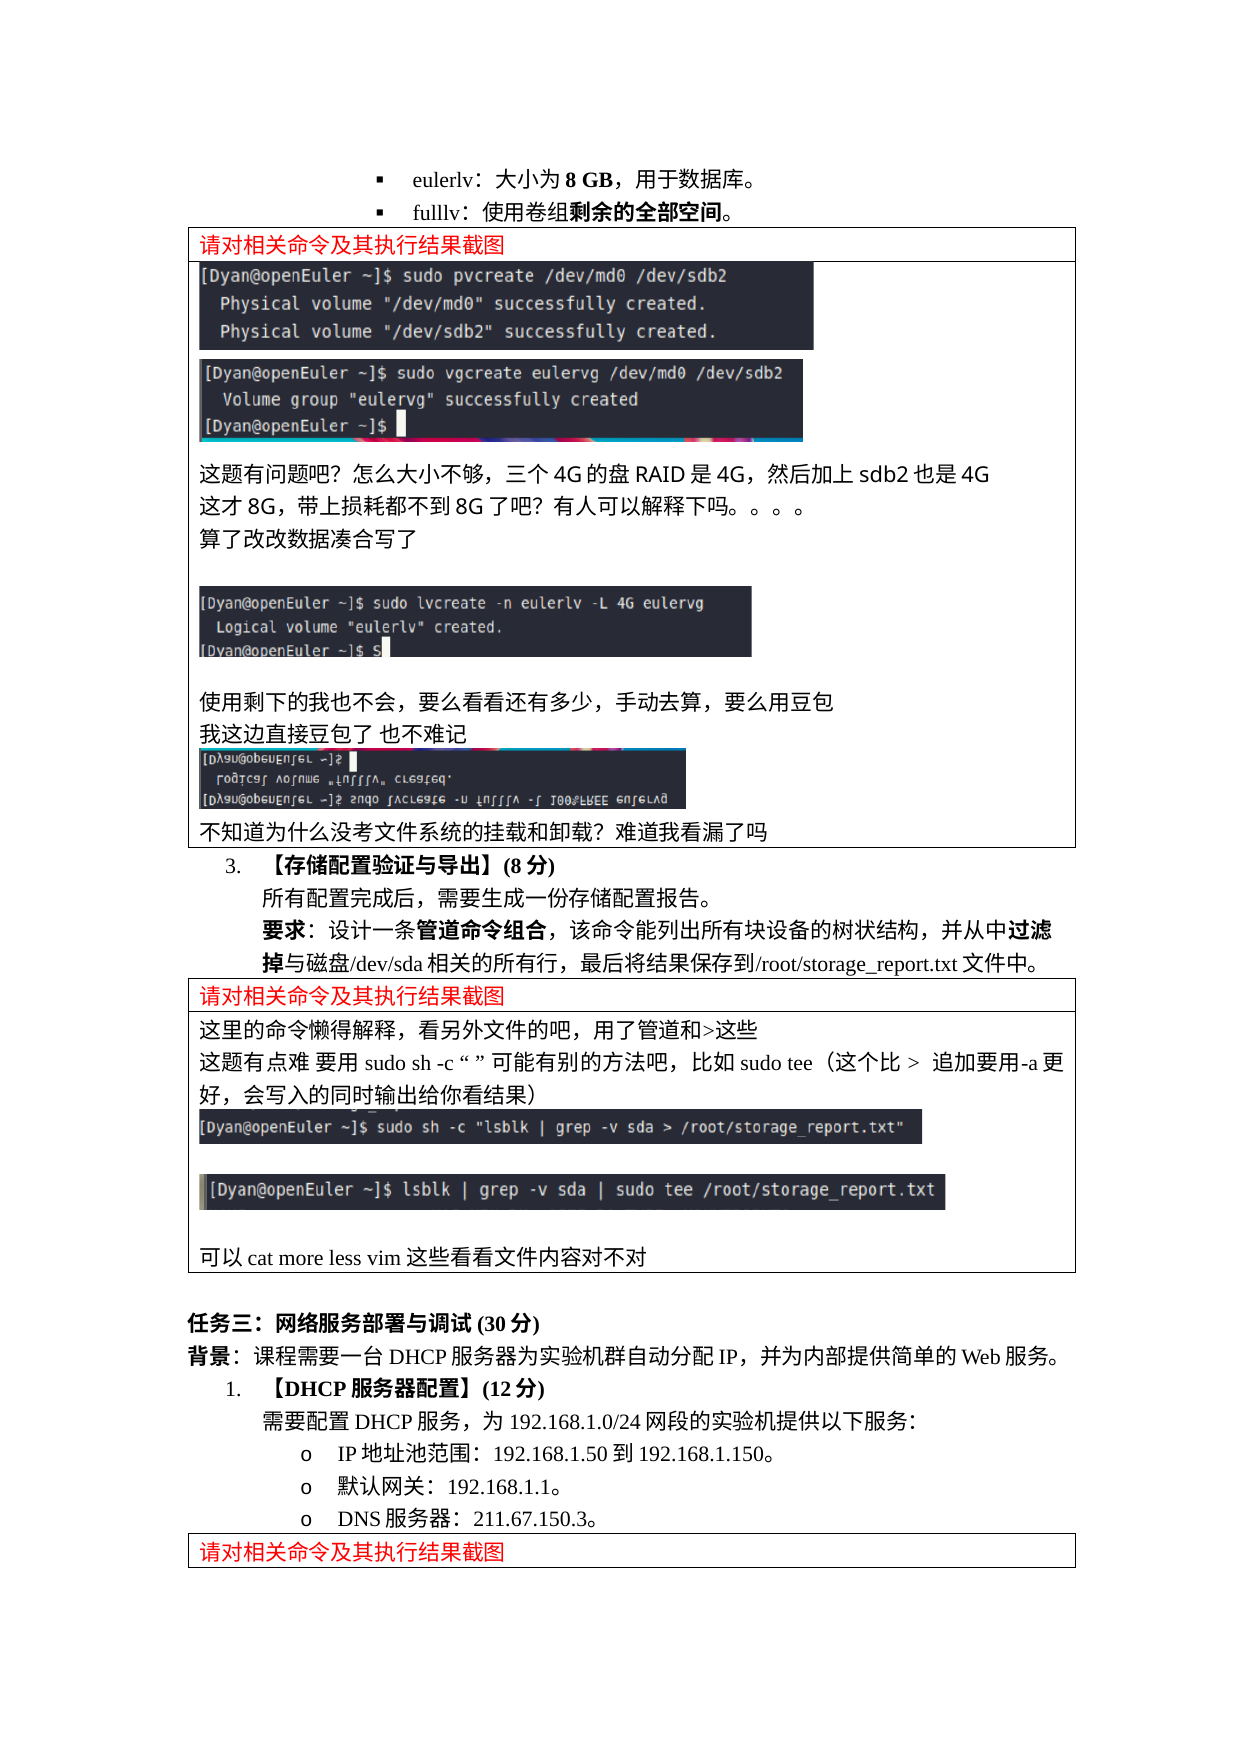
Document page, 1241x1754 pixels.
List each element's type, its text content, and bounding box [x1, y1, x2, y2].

picture [199, 748, 686, 809]
picture [199, 586, 752, 657]
picture [199, 261, 814, 350]
list DNS服务器：211.67.150.3。 [300, 1501, 1053, 1533]
text 任务三：网络服务部署与调试 (30分) [187, 1306, 1053, 1338]
picture [199, 1109, 923, 1144]
list 【存储配置验证与导出】(8分) 所有配置完成后，需要生成一份存储配置报告。 要求：设计一条管道命令组合，该命令能列出所有块设备的树状结构，并从中过滤掉与磁盘/dev/sda相关的所有行，最后将结果保存到/root/storage_report.txt文件中。 [225, 848, 1053, 978]
list 默认网关：192.168.1.1。 [300, 1468, 1053, 1501]
text 背景：课程需要一台DHCP服务器为实验机群自动分配IP，并为内部提供简单的Web服务。 [187, 1338, 1053, 1371]
table_header 请对相关命令及其执行结果截图 [189, 979, 1075, 1011]
list IP地址池范围：192.168.1.50到192.168.1.150。 [300, 1436, 1053, 1468]
table_cell 这里的命令懒得解释，看另外文件的吧，用了管道和>这些 这题有点难 要用sudo sh -c “ ” 可能有别的方法吧，比如sudo tee（这个比 > 追加要用-a更好，会写入的同时输出给你看结果） 可以cat more less vim 这些看看文件内容对不对 [189, 1012, 1075, 1272]
list fulllv：使用卷组剩余的全部空间。 [375, 194, 1053, 227]
table_header 请对相关命令及其执行结果截图 [189, 228, 1075, 261]
table_header 请对相关命令及其执行结果截图 [189, 1534, 1075, 1567]
list 【DHCP服务器配置】(12分) 需要配置DHCP服务，为192.168.1.0/24网段的实验机提供以下服务： [225, 1371, 1053, 1436]
picture [199, 1174, 946, 1210]
list eulerlv：大小为8 GB，用于数据库。 [375, 162, 1053, 194]
table_cell 这题有问题吧？怎么大小不够，三个4G的盘RAID是 4G，然后加上sdb2也是4G 这才8G，带上损耗都不到8G了吧？有人可以解释下吗。。。。 算了改改数据凑合写了 使用剩下的我也不会，要么看看还有多少，手动去算，要么用豆包 我这边直接豆包了 也不难记 不知道为什么没考文件系统的挂载和卸载？难道我看漏了吗 [189, 262, 1075, 847]
picture [199, 359, 803, 442]
